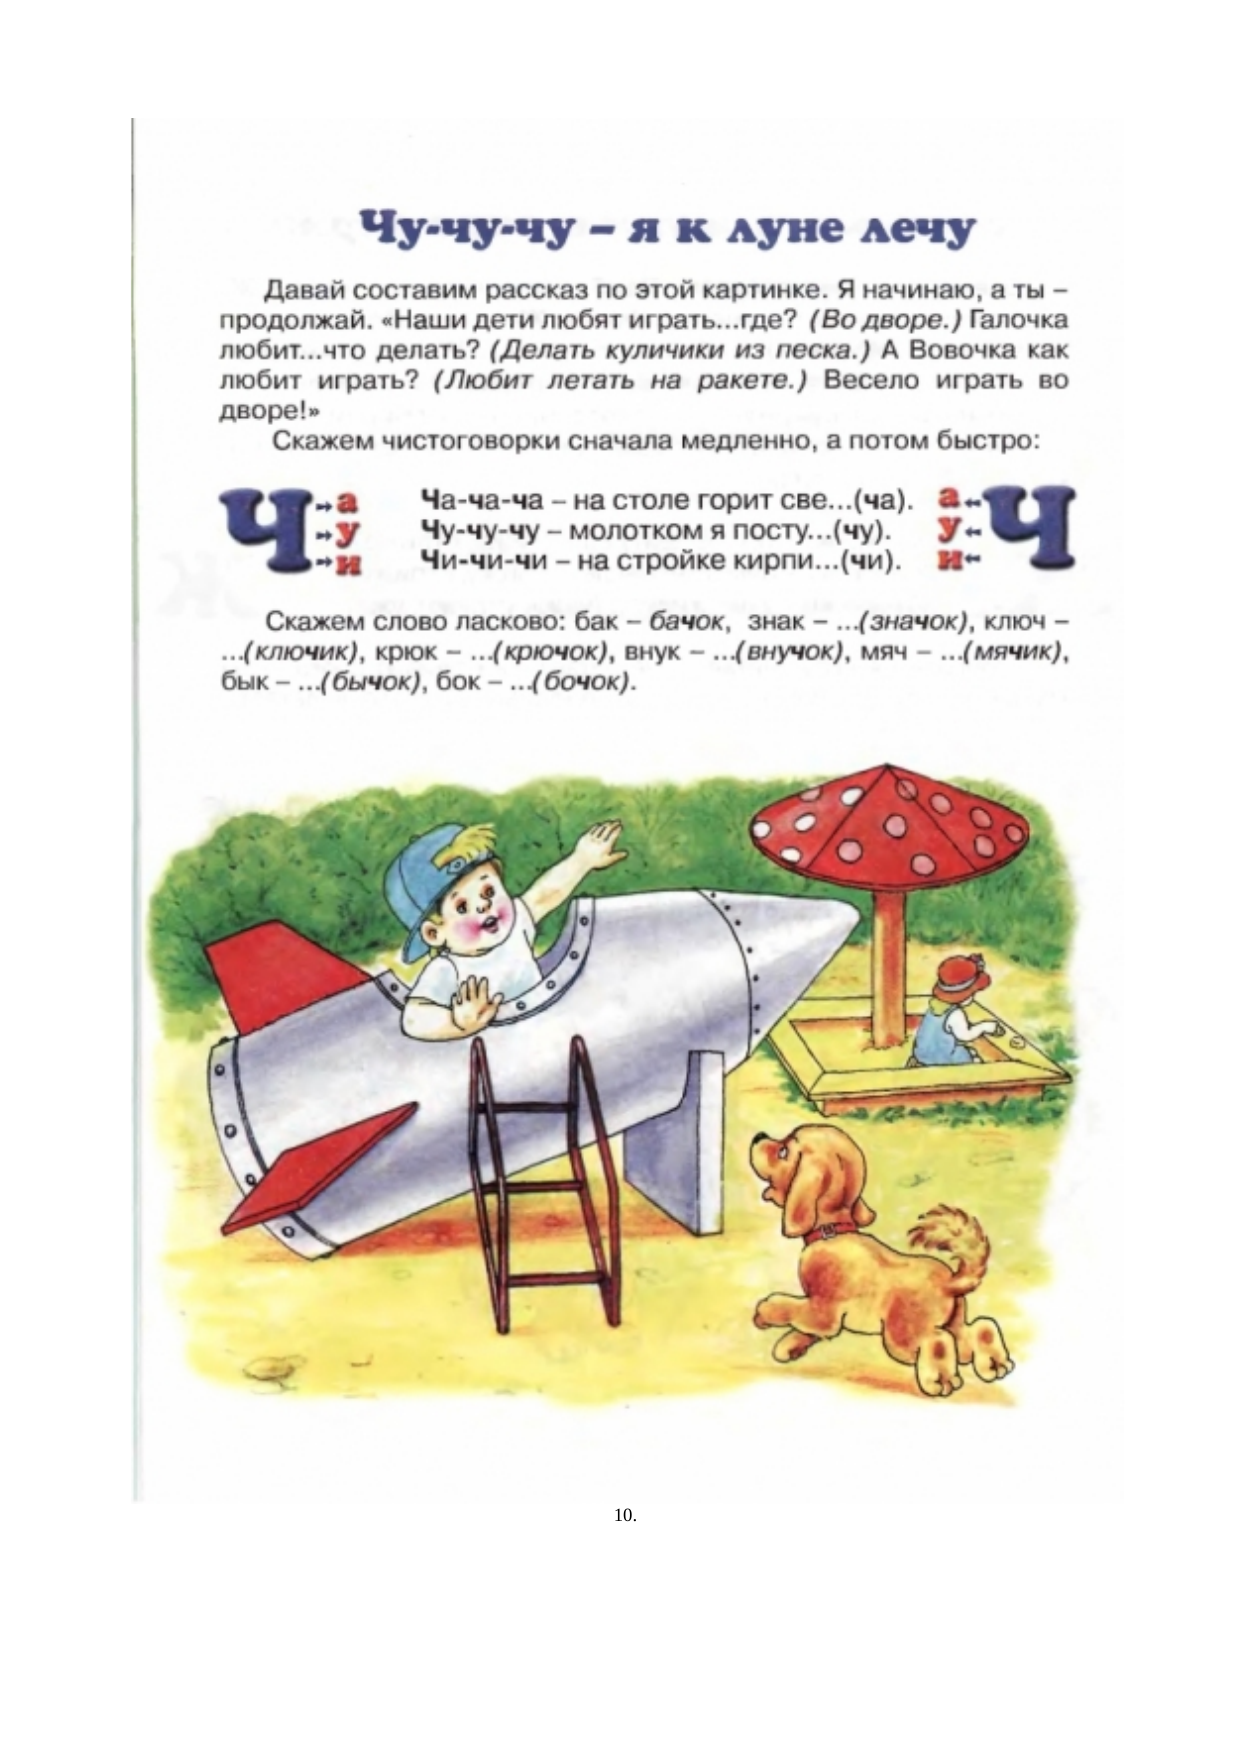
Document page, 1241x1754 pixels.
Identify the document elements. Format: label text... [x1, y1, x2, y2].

picture [130, 118, 1125, 1504]
text 10. [44, 1504, 1211, 1525]
